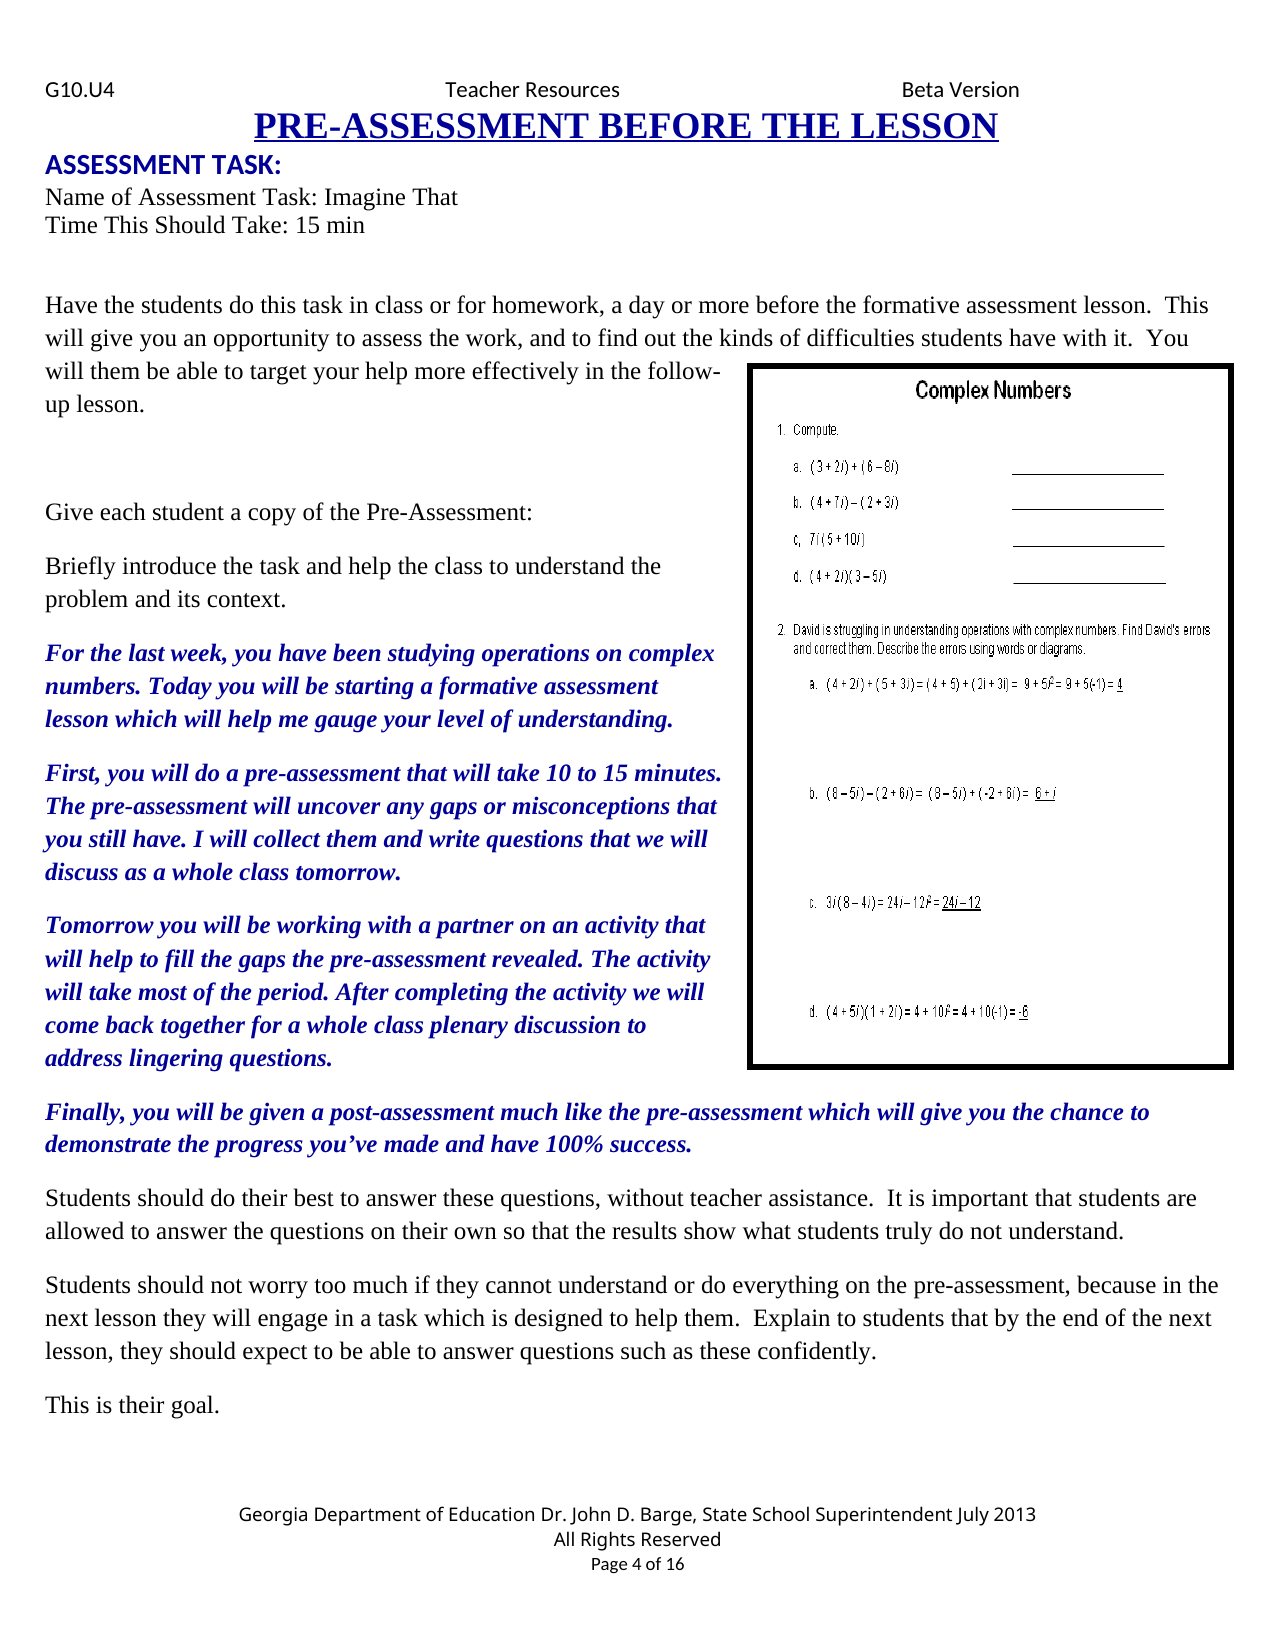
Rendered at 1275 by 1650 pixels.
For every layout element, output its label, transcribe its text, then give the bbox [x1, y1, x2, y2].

text First, you will do a pre-assessment that will take 10 to 15 minutes. The pre-assessment will uncover any gaps or misconceptions that you still have. I will collect them and write questions that we will discuss as a whole class tomorrow. [45, 758, 747, 886]
text Give each student a copy of the Pre-Assessment: [45, 497, 747, 526]
text For the last week, you have been studying operations on complex numbers. Today you will be starting a formative assessment lesson which will help me gauge your level of understanding. [45, 638, 747, 733]
text Briefly introduce the task and help the class to understand the problem and its context. [45, 551, 747, 613]
text Have the students do this task in class or for homework, a day or more before the formative assessment lesson. This will give you an opportunity to assess the work, and to find out the kinds of difficulties students have with it. You will them be able to target your help more effectively in the follow-up lesson. [45, 290, 1230, 418]
table_header PRE-ASSESSMENT BEFORE THE LESSON [34, 103, 1219, 146]
text Students should not worry too much if they cannot understand or do everything on the pre-assessment, because in the next lesson they will engage in a task which is designed to help them. Explain to students that by the end of the next lesson, they should expect to be able to answer questions such as these confidently. [45, 1270, 1230, 1365]
text Finally, you will be given a post-assessment much like the pre-assessment which will give you the chance to demonstrate the progress you’ve made and have 100% success. [45, 1097, 1230, 1158]
text This is their goal. [45, 1390, 1230, 1419]
table_cell Time This Should Take: 15 min [34, 211, 1219, 239]
table_cell Name of Assessment Task: Imagine That [34, 182, 1219, 211]
text Tomorrow you will be working with a partner on an activity that will help to fill the gaps the pre-assessment revealed. The activity will take most of the period. After completing the activity we will come back together for a whole class plenary discussion to address lingering questions. [45, 911, 1230, 1071]
table_cell ASSESSMENT TASK: [34, 146, 1219, 182]
text Students should do their best to answer these questions, without teacher assistance. It is important that students are allowed to answer the questions on their own so that the results show what students truly do not understand. [45, 1183, 1230, 1245]
